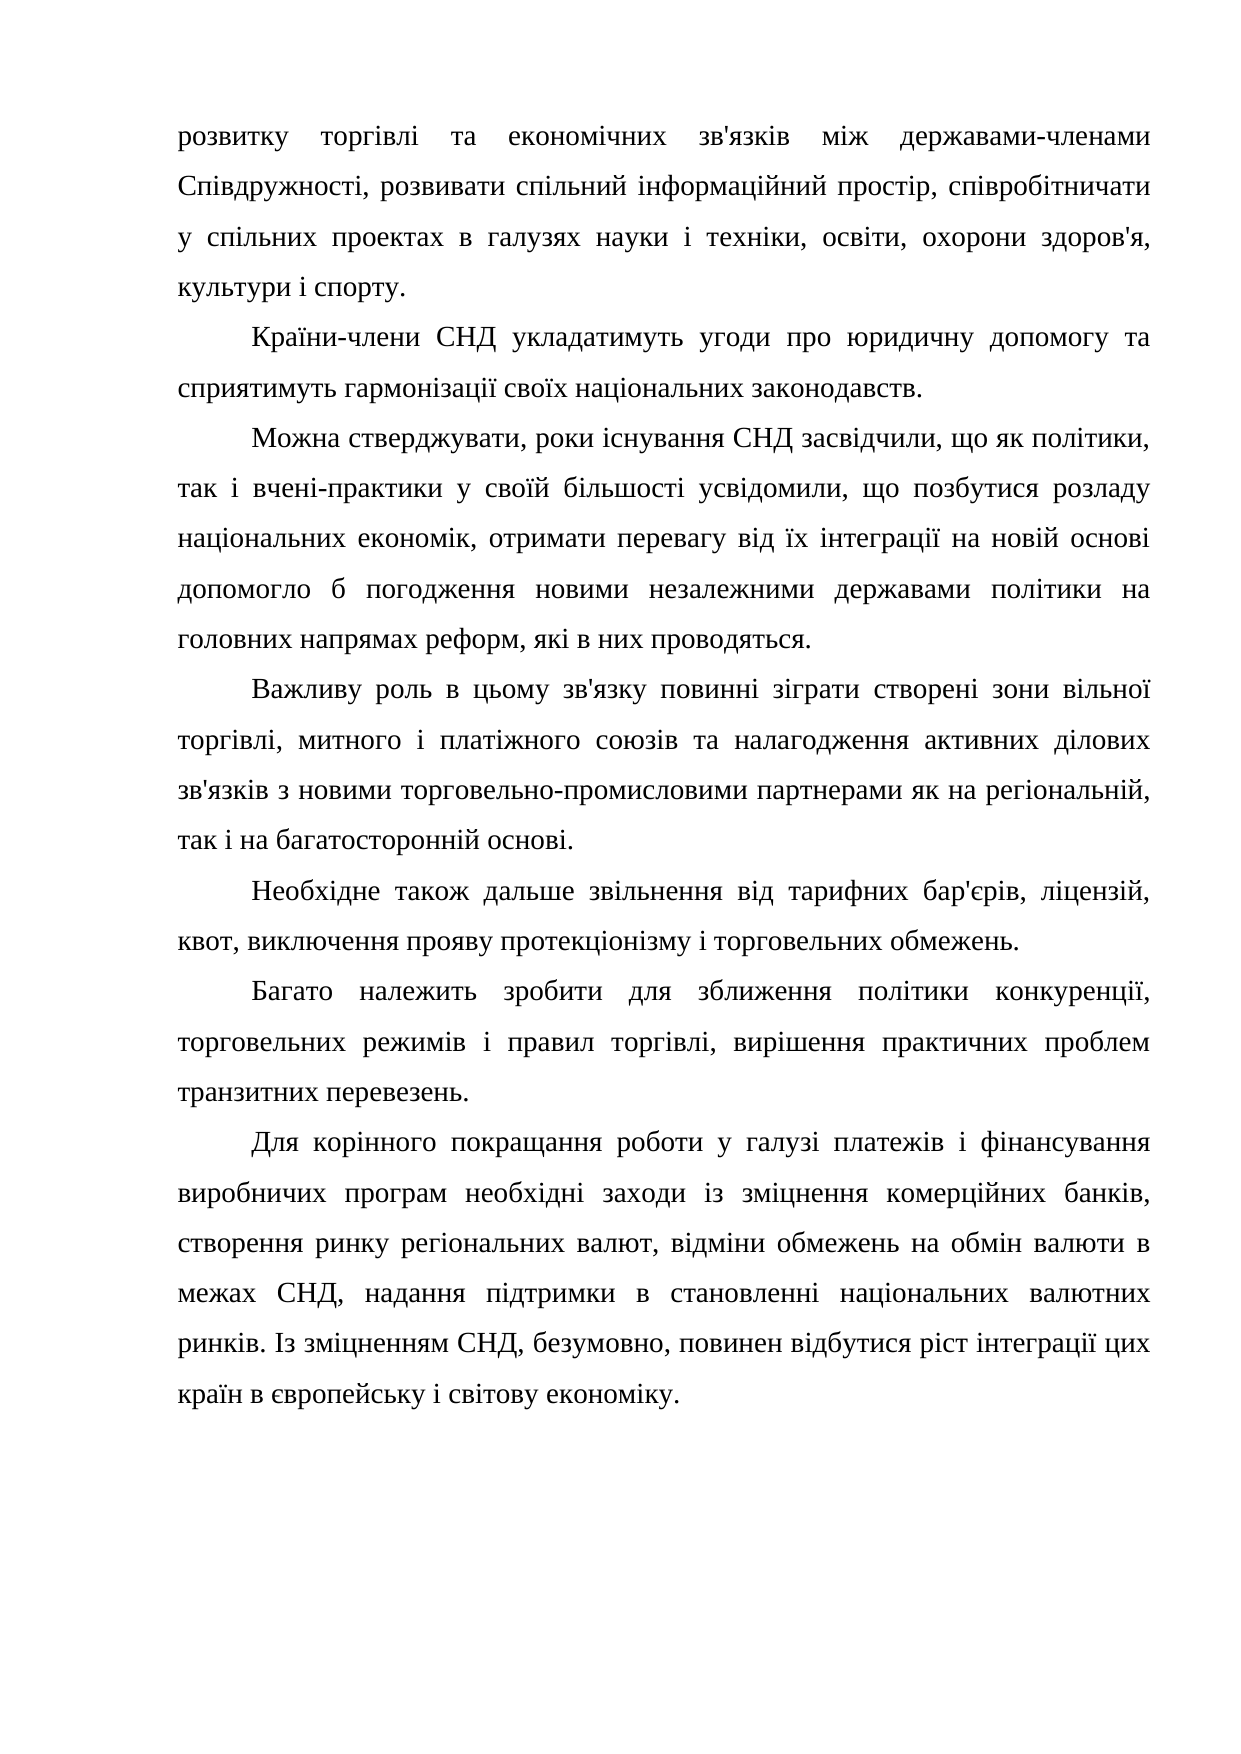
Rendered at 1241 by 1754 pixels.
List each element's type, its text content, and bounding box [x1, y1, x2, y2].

text Можна стверджувати, роки існування СНД засвідчили, що як політики, так і вчені-практики у своїй більшості усвідомили, що позбутися розладу національних економік, отримати перевагу від їх інтеграції на новій основі допомогло б погодження новими незалежними державами політики на головних напрямах реформ, які в них проводяться. [177, 420, 1152, 655]
text Важливу роль в цьому зв'язку повинні зіграти створені зони вільної торгівлі, митного і платіжного союзів та налагодження активних ділових зв'язків з новими торговельно-промисловими партнерами як на регіональній, так і на багатосторонній основі. [177, 672, 1152, 856]
text Для корінного покращання роботи у галузі платежів і фінансування виробничих програм необхідні заходи із зміцнення комерційних банків, створення ринку регіональних валют, відміни обмежень на обмін валюти в межах СНД, надання підтримки в становленні національних валютних ринків. Із зміцненням СНД, безумовно, повинен відбутися ріст інтеграції цих країн в європейську і світову економіку. [177, 1124, 1152, 1409]
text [177, 118, 1152, 303]
text Багато належить зробити для зближення політики конкуренції, торговельних режимів і правил торгівлі, вирішення практичних проблем транзитних перевезень. [177, 973, 1152, 1108]
text Країни-члени СНД укладатимуть угоди про юридичну допомогу та сприятимуть гармонізації своїх національних законодавств. [177, 319, 1152, 403]
text Необхідне також дальше звільнення від тарифних бар'єрів, ліцензій, квот, виключення прояву протекціонізму і торговельних обмежень. [177, 873, 1152, 957]
